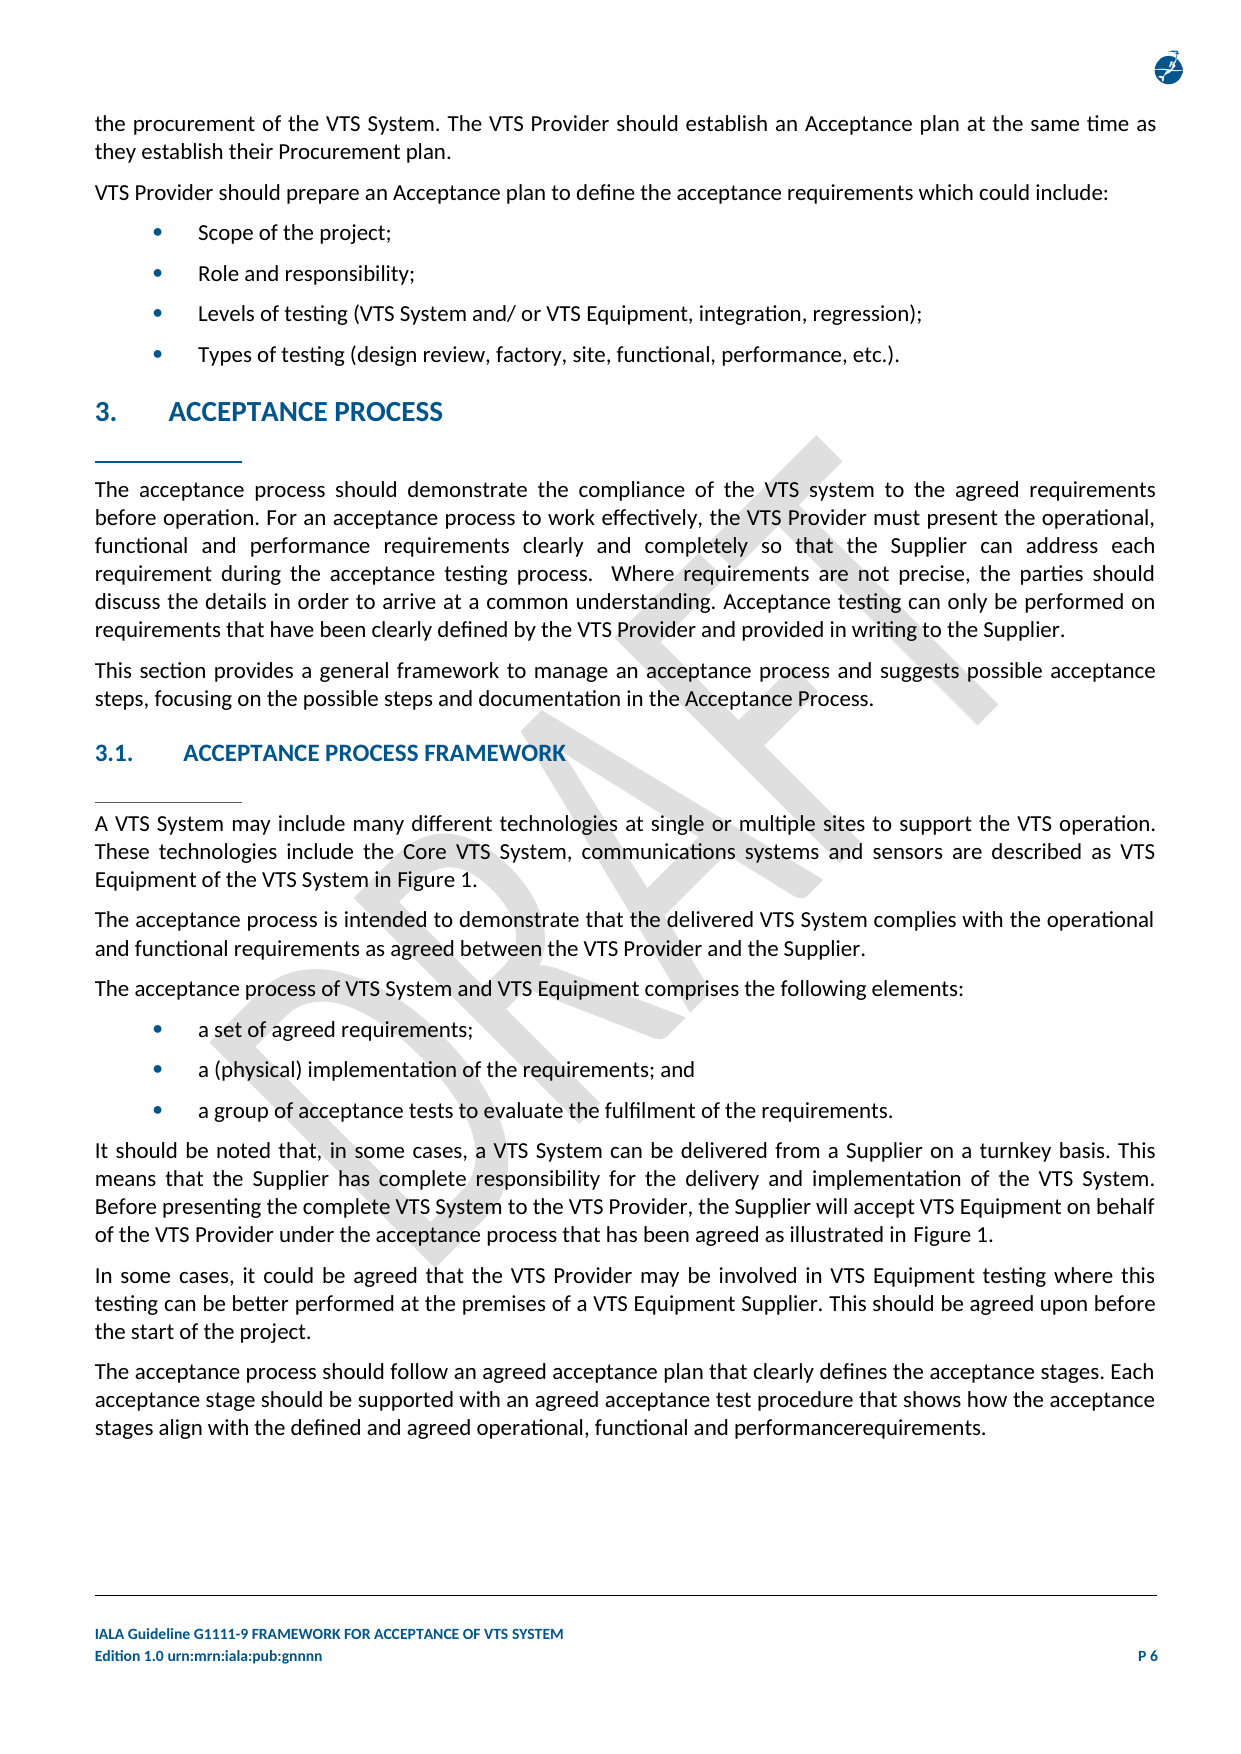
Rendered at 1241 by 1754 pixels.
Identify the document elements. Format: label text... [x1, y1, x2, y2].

text The acceptance process is intended to demonstrate that the delivered VTS System complies with the operational and functional requirements as agreed between the VTS Provider and the Supplier. [94, 906, 1157, 962]
text Levels of testing (VTS System and/ or VTS Equipment, integration, regression); [153, 299, 1157, 327]
text The acceptance process should demonstrate the compliance of the VTS system to the agreed requirements before operation. For an acceptance process to work effectively, the VTS Provider must present the operational, functional and performance requirements clearly and completely so that the Supplier can address each requirement during the acceptance testing process. Where requirements are not precise, the parties should discuss the details in order to arrive at a common understanding. Acceptance testing can only be performed on requirements that have been clearly defined by the VTS Provider and provided in writing to the Supplier. [94, 475, 1157, 643]
text This section provides a general framework to manage an acceptance process and suggests possible acceptance steps, focusing on the possible steps and documentation in the Acceptance Process. [94, 656, 1157, 712]
text a group of acceptance tests to evaluate the fulfilment of the requirements. [153, 1096, 1157, 1124]
text VTS Provider should prepare an Acceptance plan to define the acceptance requirements which could include: [94, 178, 1157, 206]
text In some cases, it could be agreed that the VTS Provider may be involved in VTS Equipment testing where this testing can be better performed at the premises of a VTS Equipment Supplier. This should be agreed upon before the start of the project. [94, 1261, 1157, 1345]
text Scope of the project; [153, 218, 1157, 246]
text It should be noted that, in some cases, a VTS System can be delivered from a Supplier on a turnkey basis. This means that the Supplier has complete responsibility for the delivery and implementation of the VTS System. Before presenting the complete VTS System to the VTS Provider, the Supplier will accept VTS Equipment on behalf of the VTS Provider under the acceptance process that has been agreed as illustrated in Figure 1. [94, 1136, 1157, 1248]
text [94, 109, 1157, 165]
subtitle Acceptance Process [94, 393, 1157, 428]
text Role and responsibility; [153, 259, 1157, 287]
text Types of testing (design review, factory, site, functional, performance, etc.). [153, 340, 1157, 368]
text The acceptance process should follow an agreed acceptance plan that clearly defines the acceptance stages. Each acceptance stage should be supported with an agreed acceptance test procedure that shows how the acceptance stages align with the defined and agreed operational, functional and performancerequirements. [94, 1357, 1157, 1441]
text The acceptance process of VTS System and VTS Equipment comprises the following elements: [94, 974, 1157, 1002]
text a (physical) implementation of the requirements; and [153, 1055, 1157, 1083]
text a set of agreed requirements; [153, 1015, 1157, 1043]
text A VTS System may include many different technologies at single or multiple sites to support the VTS operation. These technologies include the Core VTS System, communications systems and sensors are described as VTS Equipment of the VTS System in Figure 1. [94, 809, 1157, 893]
picture [1123, 0, 1241, 119]
subtitle Acceptance Process Framework [94, 737, 1157, 767]
